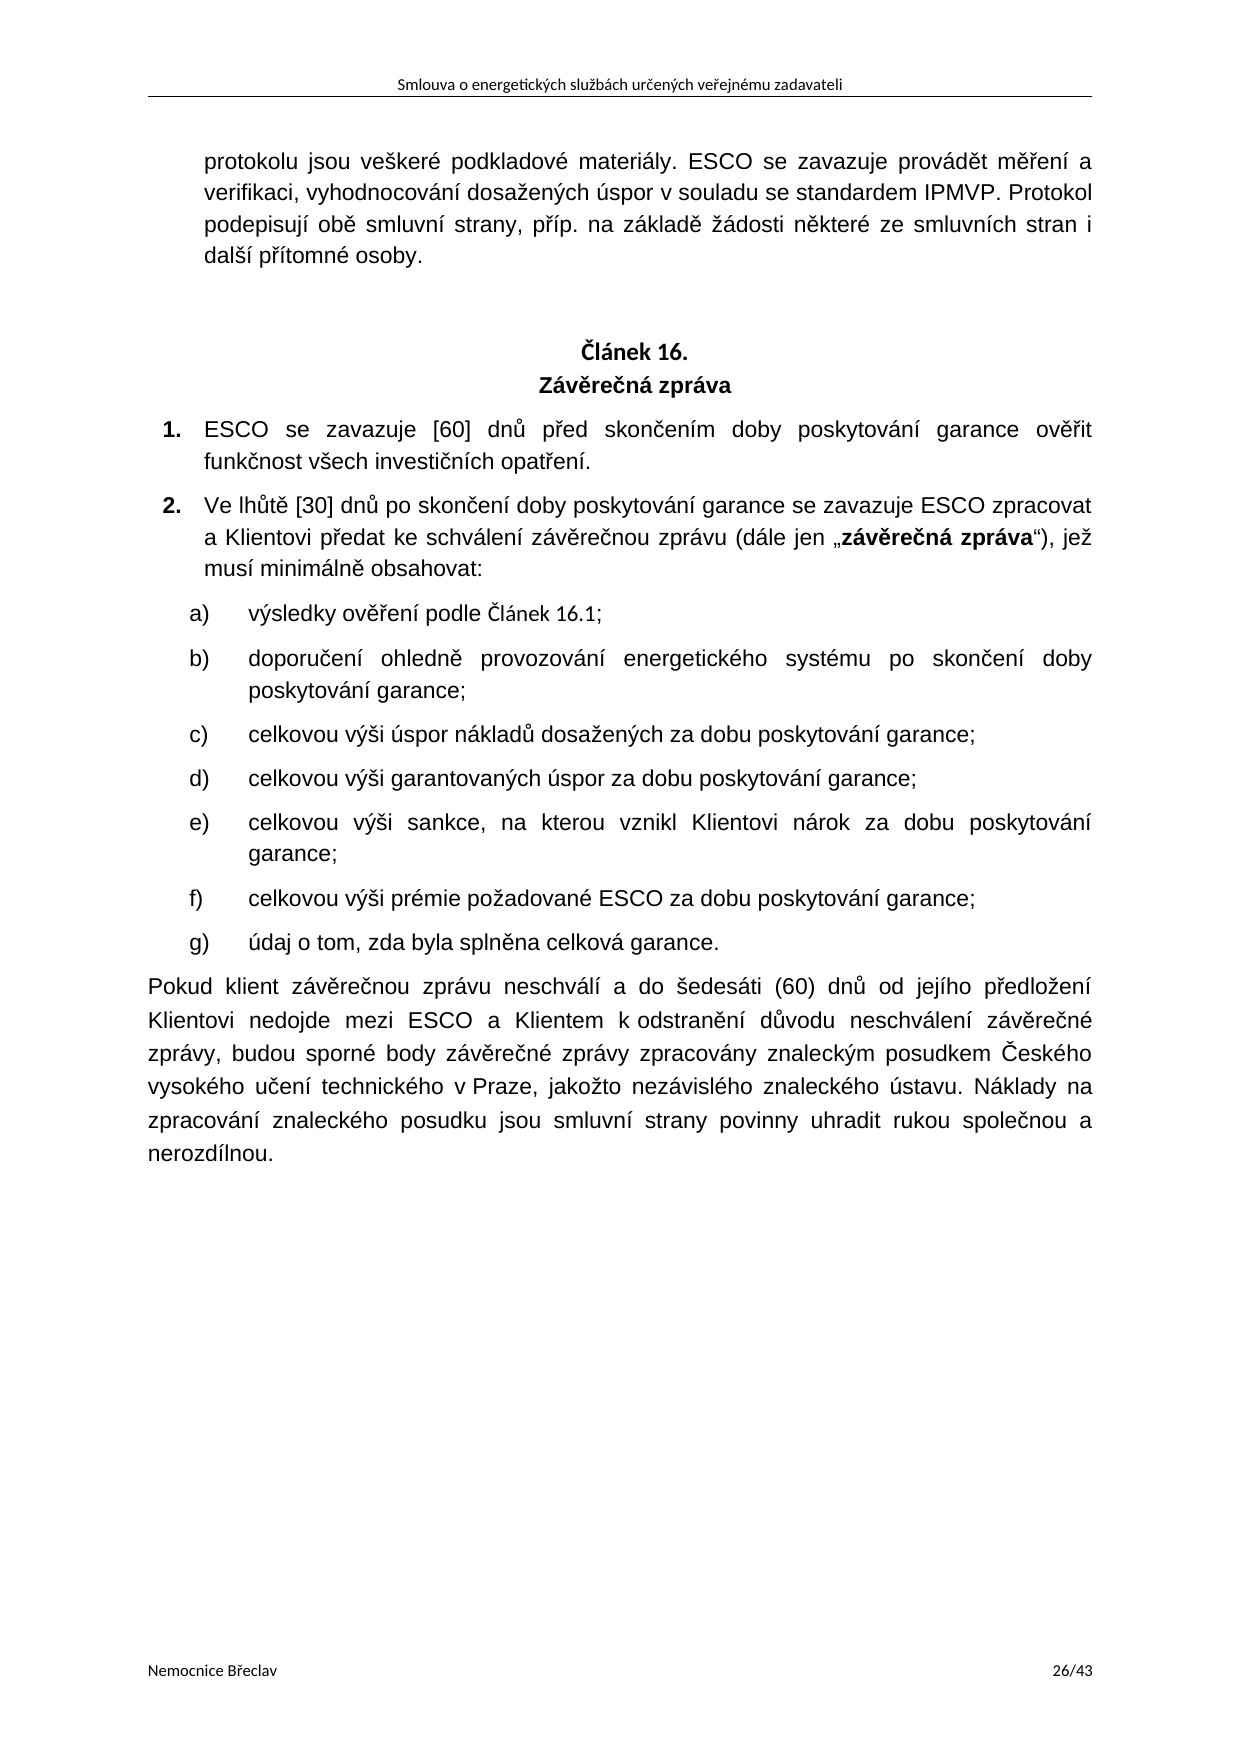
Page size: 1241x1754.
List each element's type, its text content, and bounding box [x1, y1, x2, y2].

subtitle ESCO se zavazuje [60] dnů před skončením doby poskytování garance ověřit funkčnost všech investičních opatření. [162, 416, 1092, 474]
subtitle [162, 148, 1092, 269]
subtitle Závěrečná zpráva [177, 336, 1092, 398]
subtitle celkovou výši garantovaných úspor za dobu poskytování garance; [189, 765, 1092, 791]
subtitle doporučení ohledně provozování energetického systému po skončení doby poskytování garance; [189, 645, 1092, 703]
subtitle Ve lhůtě [30] dnů po skončení doby poskytování garance se zavazuje ESCO zpracovat a Klientovi předat ke schválení závěrečnou zprávu (dále jen „závěrečná zpráva“), jež musí minimálně obsahovat: [162, 492, 1092, 581]
list Pokud klient závěrečnou zprávu neschválí a do šedesáti (60) dnů od jejího předložení Klientovi nedojde mezi ESCO a Klientem k odstranění důvodu neschválení závěrečné zprávy, budou sporné body závěrečné zprávy zpracovány znaleckým posudkem Českého vysokého učení technického v Praze, jakožto nezávislého znaleckého ústavu. Náklady na zpracování znaleckého posudku jsou smluvní strany povinny uhradit rukou společnou a nerozdílnou. [148, 966, 1092, 1166]
subtitle celkovou výši prémie požadované ESCO za dobu poskytování garance; [189, 884, 1092, 911]
subtitle výsledky ověření podle Článek 16.1; [189, 599, 1092, 627]
subtitle celkovou výši sankce, na kterou vznikl Klientovi nárok za dobu poskytování garance; [189, 809, 1092, 867]
subtitle celkovou výši úspor nákladů dosažených za dobu poskytování garance; [189, 721, 1092, 747]
subtitle údaj o tom, zda byla splněna celková garance. [189, 928, 1092, 955]
